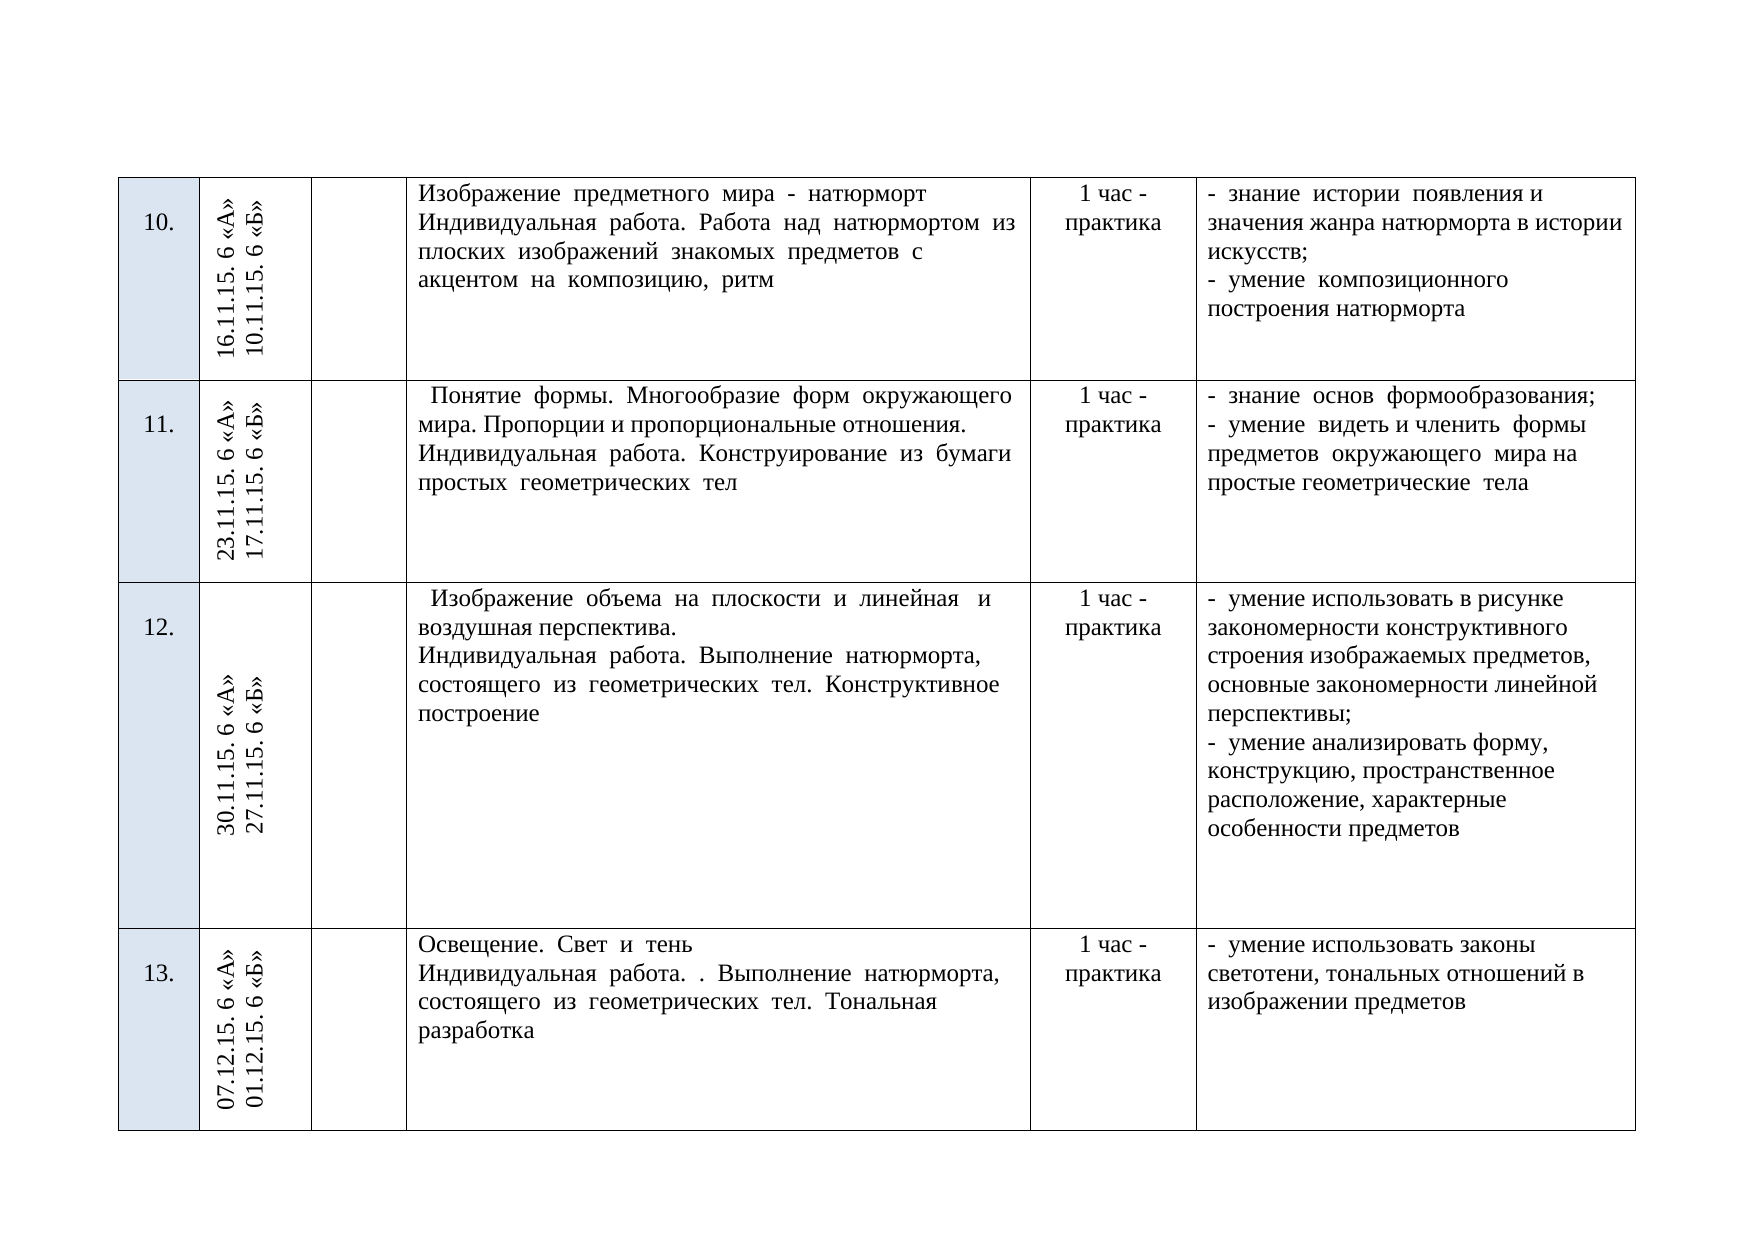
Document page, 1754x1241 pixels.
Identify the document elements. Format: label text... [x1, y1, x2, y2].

table_cell 1 час - практика [1031, 583, 1196, 928]
table_cell 13. [119, 929, 199, 1130]
table_cell Изображение предметного мира - натюрморт Индивидуальная работа. Работа над натюрмортом из плоских изображений знакомых предметов с акцентом на композицию, ритм [407, 178, 1030, 379]
table_cell - умение использовать законы светотени, тональных отношений в изображении предметов [1197, 929, 1635, 1130]
table_cell [312, 929, 406, 1130]
table_cell 07.12.15. 6 «А» 01.12.15. 6 «Б» [200, 929, 311, 1130]
table_cell Изображение объема на плоскости и линейная и воздушная перспектива. Индивидуальная работа. Выполнение натюрморта, состоящего из геометрических тел. Конструктивное построение [407, 583, 1030, 928]
table_cell [312, 381, 406, 582]
table_cell 12. [119, 583, 199, 928]
table_cell Освещение. Свет и тень Индивидуальная работа. . Выполнение натюрморта, состоящего из геометрических тел. Тональная разработка [407, 929, 1030, 1130]
table_cell 1 час - практика [1031, 178, 1196, 379]
table_cell 23.11.15. 6 «А» 17.11.15. 6 «Б» [200, 381, 311, 582]
table_cell 11. [119, 381, 199, 582]
table_cell - знание истории появления и значения жанра натюрморта в истории искусств; - умение композиционного построения натюрморта [1197, 178, 1635, 379]
table_cell 16.11.15. 6 «А» 10.11.15. 6 «Б» [200, 178, 311, 379]
table_cell [312, 178, 406, 379]
table_cell 30.11.15. 6 «А» 27.11.15. 6 «Б» [200, 583, 311, 928]
table_cell 1 час - практика [1031, 929, 1196, 1130]
table_cell 1 час - практика [1031, 381, 1196, 582]
table_cell - умение использовать в рисунке закономерности конструктивного строения изображаемых предметов, основные закономерности линейной перспективы; - умение анализировать форму, конструкцию, пространственное расположение, характерные особенности предметов [1197, 583, 1635, 928]
table_cell [312, 583, 406, 928]
table_cell - знание основ формообразования; - умение видеть и членить формы предметов окружающего мира на простые геометрические тела [1197, 381, 1635, 582]
table_cell 10. [119, 178, 199, 379]
table_cell Понятие формы. Многообразие форм окружающего мира. Пропорции и пропорциональные отношения. Индивидуальная работа. Конструирование из бумаги простых геометрических тел [407, 381, 1030, 582]
